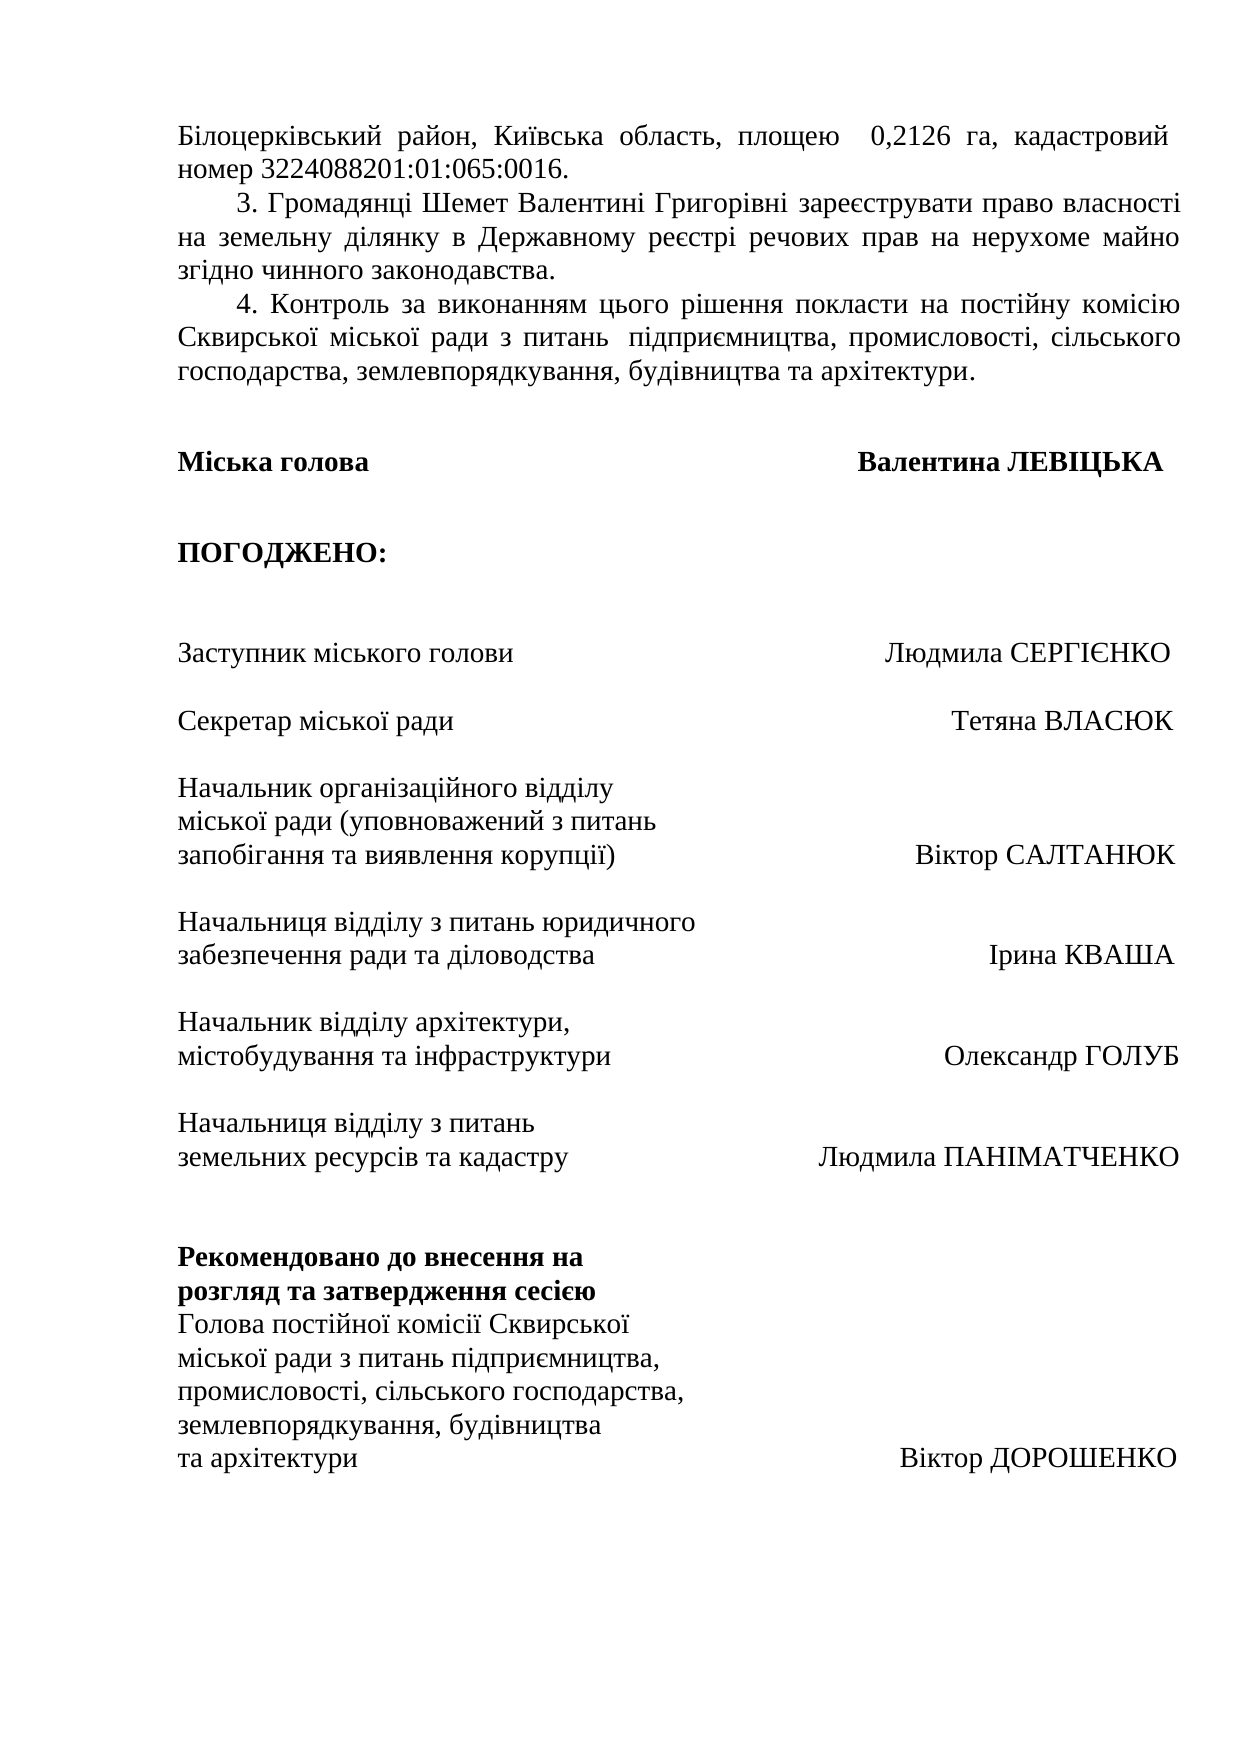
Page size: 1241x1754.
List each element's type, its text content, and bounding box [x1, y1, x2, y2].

text 3. Громадянці Шемет Валентині Григорівні зареєструвати право власності на земельну ділянку в Державному реєстрі речових прав на нерухоме майно згідно чинного законодавства. [177, 185, 1181, 286]
text запобігання та виявлення корупції) Віктор САЛТАНЮК [177, 837, 1181, 870]
text Секретар міської ради Тетяна ВЛАСЮК [177, 703, 1181, 736]
text земельних ресурсів та кадастру Людмила ПАНІМАТЧЕНКО [177, 1139, 1181, 1172]
text Начальниця відділу з питань юридичного [177, 904, 1181, 937]
text Міська голова Валентина ЛЕВІЦЬКА [177, 444, 1170, 477]
text розгляд та затвердження сесією [177, 1273, 1181, 1306]
text міської ради (уповноважений з питань [177, 803, 1181, 837]
text ПОГОДЖЕНО: [177, 535, 1181, 568]
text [177, 118, 1170, 185]
text містобудування та інфраструктури Олександр ГОЛУБ [177, 1038, 1181, 1072]
text промисловості, сільського господарства, [177, 1373, 1181, 1407]
text Начальник організаційного відділу [177, 770, 1181, 803]
text Заступник міського голови Людмила СЕРГІЄНКО [177, 636, 1181, 669]
text 4. Контроль за виконанням цього рішення покласти на постійну комісію Сквирської міської ради з питань підприємництва, промисловості, сільського господарства, землевпорядкування, будівництва та архітектури. [177, 286, 1181, 386]
text Начальник відділу архітектури, [177, 1004, 1181, 1038]
text Голова постійної комісії Сквирської [177, 1306, 1181, 1340]
text забезпечення ради та діловодства Ірина КВАША [177, 937, 1181, 971]
text Начальниця відділу з питань [177, 1105, 1181, 1139]
text міської ради з питань підприємництва, [177, 1340, 1181, 1373]
text землевпорядкування, будівництва [177, 1407, 1181, 1441]
text Рекомендовано до внесення на [177, 1239, 1181, 1273]
text та архітектури Віктор ДОРОШЕНКО [177, 1441, 1181, 1474]
